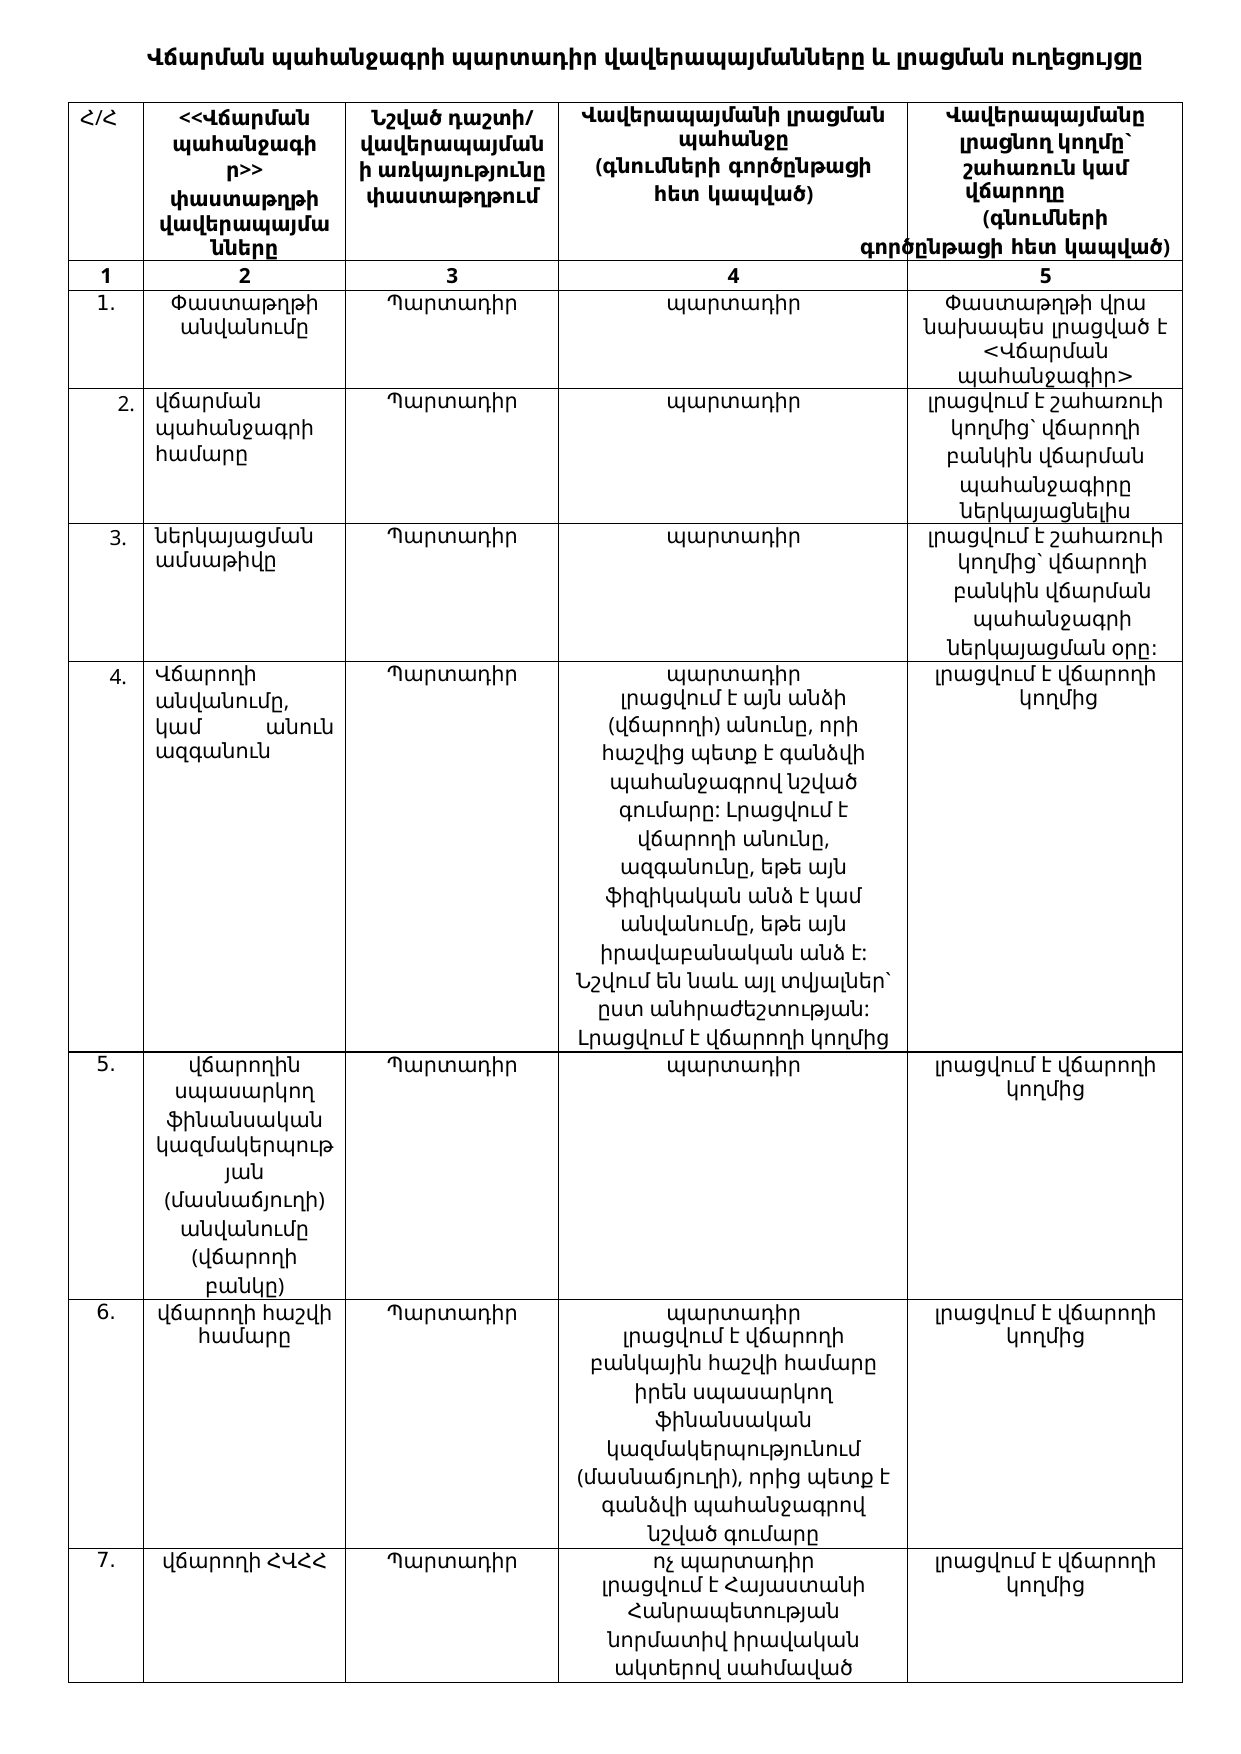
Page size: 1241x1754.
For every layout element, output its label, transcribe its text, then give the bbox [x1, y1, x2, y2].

table_header Հ/Հ [69, 103, 143, 260]
table_cell 7. [69, 1549, 143, 1682]
table_cell 4 [559, 261, 907, 290]
table_cell [69, 524, 143, 661]
table_cell պարտադիր [559, 389, 907, 522]
table_cell վճարման պահանջագրի համարը [144, 389, 345, 522]
table_cell 5 [908, 261, 1182, 290]
table_cell Պարտադիր [346, 1053, 558, 1299]
table_cell Պարտադիր [346, 389, 558, 522]
table_cell պարտադիր լրացվում է վճարողի բանկային հաշվի համարը իրեն սպասարկող ֆինանսական կազմակերպությունում (մասնաճյուղի), որից պետք է գանձվի պահանջագրով նշված գումարը [559, 1300, 907, 1547]
table_cell լրացվում է վճարողի կողմից [908, 662, 1182, 1051]
table_cell 2 [144, 261, 345, 290]
table_cell պարտադիր [559, 1053, 907, 1299]
table_cell լրացվում է շահառուի կողմից` վճարողի բանկին վճարման պահանջագրի ներկայացման օրը: [908, 524, 1182, 661]
table_cell պարտադիր [559, 291, 907, 388]
table_cell Պարտադիր [346, 524, 558, 661]
table_cell Վճարողի անվանումը, կամ անուն ազգանուն [144, 662, 345, 1051]
table_header Վավերապայմանի լրացման պահանջը (գնումների գործընթացի հետ կապված) [559, 103, 907, 260]
table_cell Փաստաթղթի անվանումը [144, 291, 345, 388]
table_cell 5. [69, 1053, 143, 1299]
table_cell Պարտադիր [346, 291, 558, 388]
table_cell Պարտադիր [346, 1549, 558, 1682]
table_cell [69, 662, 143, 1051]
table_cell լրացվում է վճարողի կողմից [908, 1053, 1182, 1299]
table_cell Փաստաթղթի վրա նախապես լրացված է <Վճարման պահանջագիր> [908, 291, 1182, 388]
table_cell պարտադիր [559, 524, 907, 661]
table_cell [69, 389, 143, 522]
table_cell պարտադիր լրացվում է այն անձի (վճարողի) անունը, որի հաշվից պետք է գանձվի պահանջագրով նշված գումարը: Լրացվում է վճարողի անունը, ազգանունը, եթե այն ֆիզիկական անձ է կամ անվանումը, եթե այն իրավաբանական անձ է: Նշվում են նաև այլ տվյալներ` ըստ անհրաժեշտության: Լրացվում է վճարողի կողմից [559, 662, 907, 1051]
table_cell վճարողի ՀՎՀՀ [144, 1549, 345, 1682]
table_cell 6. [69, 1300, 143, 1547]
table_cell լրացվում է շահառուի կողմից` վճարողի բանկին վճարման պահանջագիրը ներկայացնելիս [908, 389, 1182, 522]
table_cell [908, 1549, 1182, 1682]
table_cell վճարողի հաշվի համարը [144, 1300, 345, 1547]
table_cell Պարտադիր [346, 1300, 558, 1547]
table_cell 1. [69, 291, 143, 388]
text Վճարման պահանջագրի պարտադիր վավերապայմանները և լրացման ուղեցույցը [118, 44, 1171, 71]
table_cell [559, 1549, 907, 1682]
table_cell լրացվում է վճարողի կողմից [908, 1300, 1182, 1547]
table_cell 1 [69, 261, 143, 290]
table_cell Պարտադիր [346, 662, 558, 1051]
table_header Վավերապայմանը լրացնող կողմը` շահառուն կամ վճարողը (գնումների գործընթացի հետ կապված) [908, 103, 1182, 260]
table_cell 3 [346, 261, 558, 290]
table_header Նշված դաշտի/ վավերապայմանի առկայությունը փաստաթղթում [346, 103, 558, 260]
table_header <<Վճարման պահանջագիր>> փաստաթղթի վավերապայմանները [144, 103, 345, 260]
table_cell ներկայացման ամսաթիվը [144, 524, 345, 661]
table_cell վճարողին սպասարկող ֆինանսական կազմակերպության (մասնաճյուղի) անվանումը (վճարողի բանկը) [144, 1053, 345, 1299]
